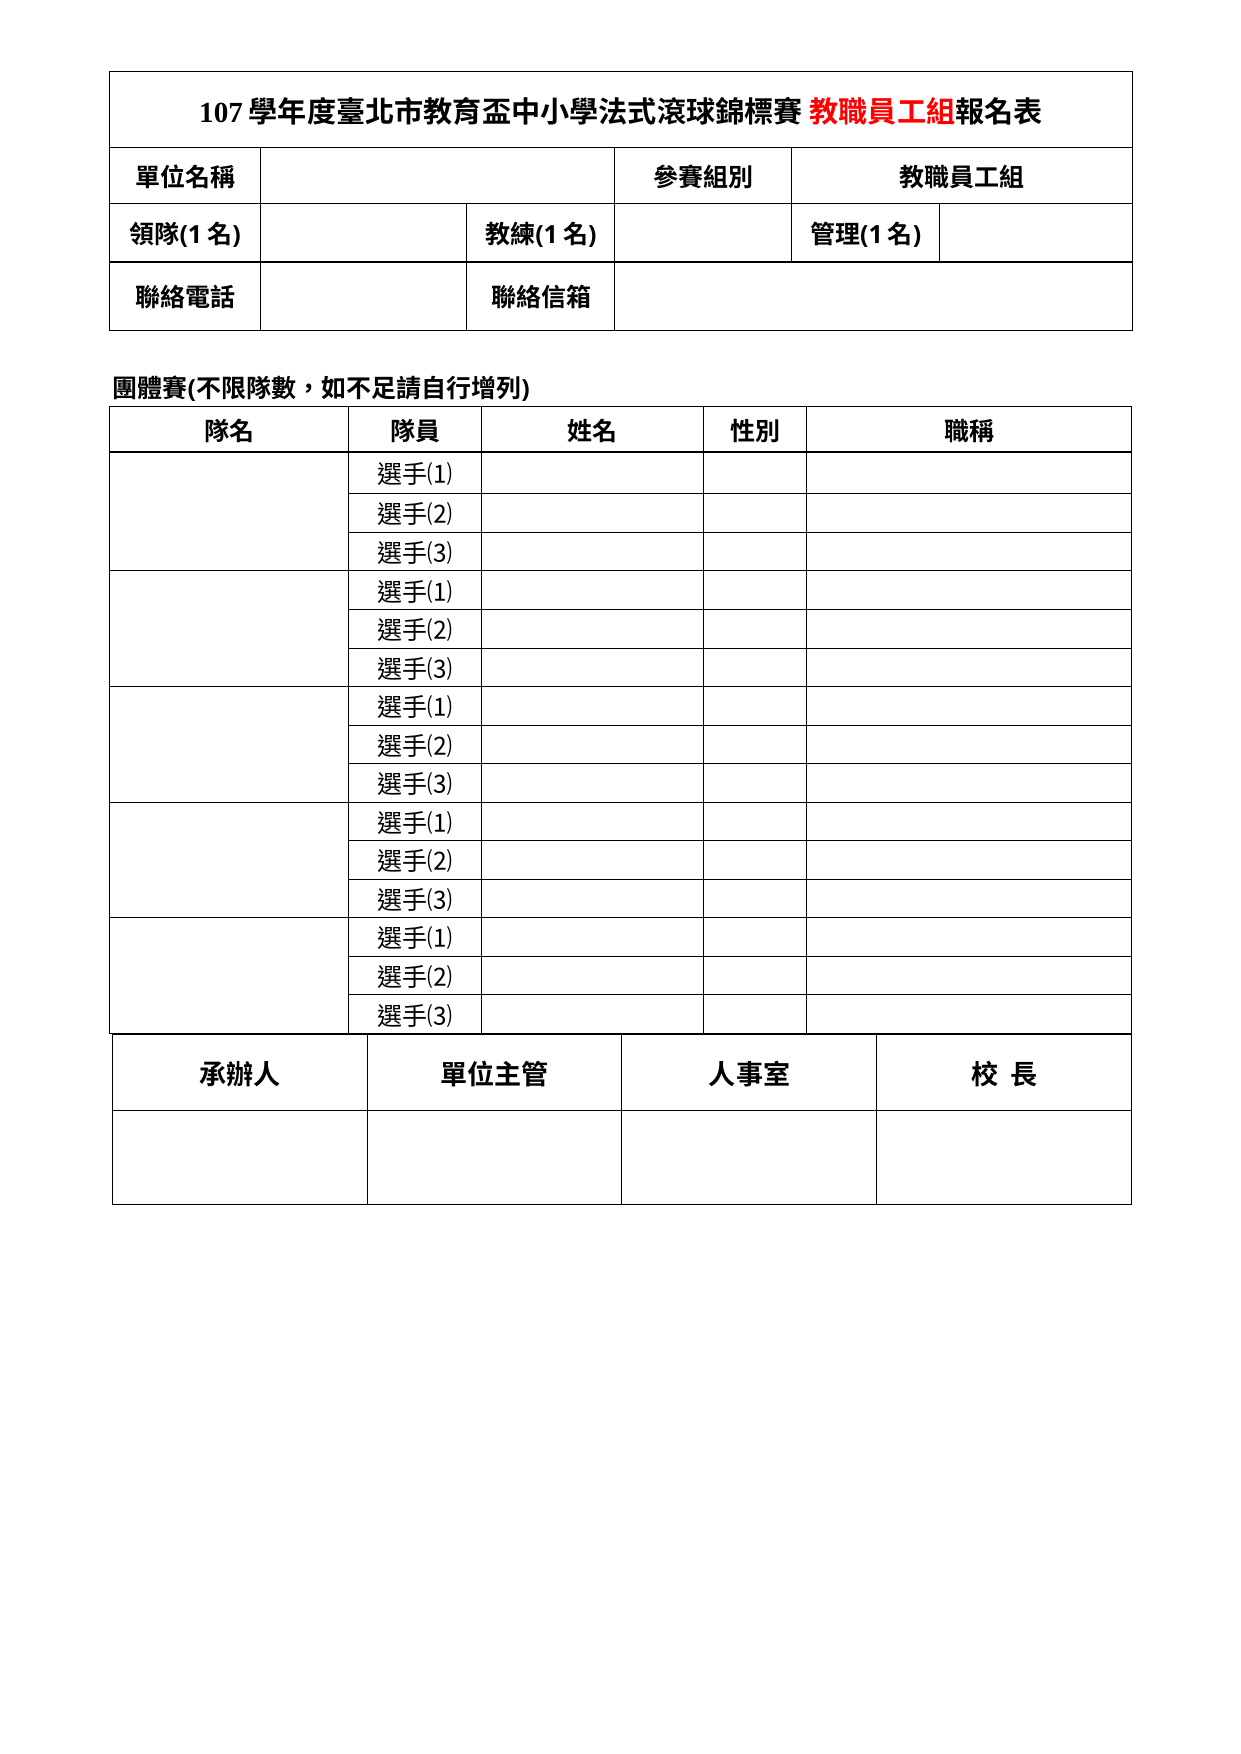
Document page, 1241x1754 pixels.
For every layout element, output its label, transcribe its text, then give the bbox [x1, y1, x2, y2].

table_cell [704, 453, 806, 493]
table_cell [482, 995, 703, 1033]
table_cell 選手⑶ [349, 880, 481, 917]
table_cell [615, 263, 1132, 330]
table_cell [622, 1111, 876, 1204]
table_cell 管理(1名) [792, 204, 939, 261]
table_cell [113, 1111, 367, 1204]
table_cell [110, 571, 348, 686]
table_cell 教練(1名) [467, 204, 614, 261]
table_cell [110, 453, 348, 570]
table_cell [704, 841, 806, 879]
table_cell [482, 571, 703, 609]
table_cell 選手⑵ [349, 957, 481, 994]
table_cell 選手⑶ [349, 533, 481, 570]
table_header 姓名 [482, 407, 703, 451]
table_cell [368, 1111, 621, 1204]
table_cell [261, 148, 614, 203]
table_cell [807, 841, 1131, 879]
table_cell 選手⑵ [349, 726, 481, 763]
table_header 承辦人 [113, 1035, 367, 1110]
table_cell [704, 649, 806, 686]
table_cell [704, 533, 806, 570]
table_cell [261, 204, 466, 261]
table_cell [807, 803, 1131, 840]
table_cell 選手⑴ [349, 571, 481, 609]
table_cell [110, 803, 348, 917]
table_cell [704, 610, 806, 647]
table_cell [704, 764, 806, 802]
table_header 人事室 [622, 1035, 876, 1110]
text 團體賽(不限隊數，如不足請自行增列) [112, 368, 1128, 406]
table_cell 選手⑴ [349, 918, 481, 956]
table_cell [807, 571, 1131, 609]
table_cell [940, 204, 1132, 261]
table_cell 領隊(1名) [110, 204, 260, 261]
table_cell [482, 880, 703, 917]
table_cell 聯絡電話 [110, 263, 260, 330]
table_cell [807, 957, 1131, 994]
table_cell [482, 533, 703, 570]
table_cell [807, 494, 1131, 532]
table_cell 選手⑶ [349, 764, 481, 802]
table_cell [807, 610, 1131, 647]
table_cell 單位名稱 [110, 148, 260, 203]
table_cell [704, 571, 806, 609]
table_cell [704, 494, 806, 532]
table_cell [807, 764, 1131, 802]
table_header 107學年度臺北市教育盃中小學法式滾球錦標賽 教職員工組報名表 [110, 72, 1132, 147]
table_cell 選手⑶ [349, 995, 481, 1033]
table_cell [704, 995, 806, 1033]
table_cell [482, 494, 703, 532]
table_cell [482, 803, 703, 840]
table_cell [807, 453, 1131, 493]
table_cell [807, 918, 1131, 956]
table_cell [482, 764, 703, 802]
table_cell 教職員工組 [792, 148, 1132, 203]
table_cell [807, 995, 1131, 1033]
table_cell [261, 263, 466, 330]
table_header 職稱 [807, 407, 1131, 451]
table_cell [807, 726, 1131, 763]
table_cell [877, 1111, 1131, 1204]
table_cell [482, 649, 703, 686]
table_cell [704, 918, 806, 956]
table_cell [807, 880, 1131, 917]
table_cell [482, 841, 703, 879]
table_cell 選手⑵ [349, 841, 481, 879]
table_cell [482, 918, 703, 956]
table_cell [482, 687, 703, 724]
table_cell [482, 453, 703, 493]
table_cell [807, 533, 1131, 570]
table_cell [704, 957, 806, 994]
table_cell 選手⑴ [349, 687, 481, 724]
table_cell 選手⑴ [349, 453, 481, 493]
table_cell [704, 803, 806, 840]
table_cell 選手⑵ [349, 610, 481, 647]
table_cell [110, 687, 348, 802]
table_cell [807, 649, 1131, 686]
table_cell [704, 726, 806, 763]
table_header 性別 [704, 407, 806, 451]
table_cell [482, 957, 703, 994]
table_cell 選手⑵ [349, 494, 481, 532]
table_cell 參賽組別 [615, 148, 791, 203]
table_cell [110, 918, 348, 1033]
table_header 校 長 [877, 1035, 1131, 1110]
table_cell [615, 204, 791, 261]
table_cell 選手⑶ [349, 649, 481, 686]
table_cell [482, 726, 703, 763]
table_header 隊名 [110, 407, 348, 451]
table_cell [807, 687, 1131, 724]
table_cell 選手⑴ [349, 803, 481, 840]
table_cell [482, 610, 703, 647]
table_cell [704, 687, 806, 724]
table_header 單位主管 [368, 1035, 621, 1110]
table_cell 聯絡信箱 [467, 263, 614, 330]
table_cell [704, 880, 806, 917]
table_header 隊員 [349, 407, 481, 451]
